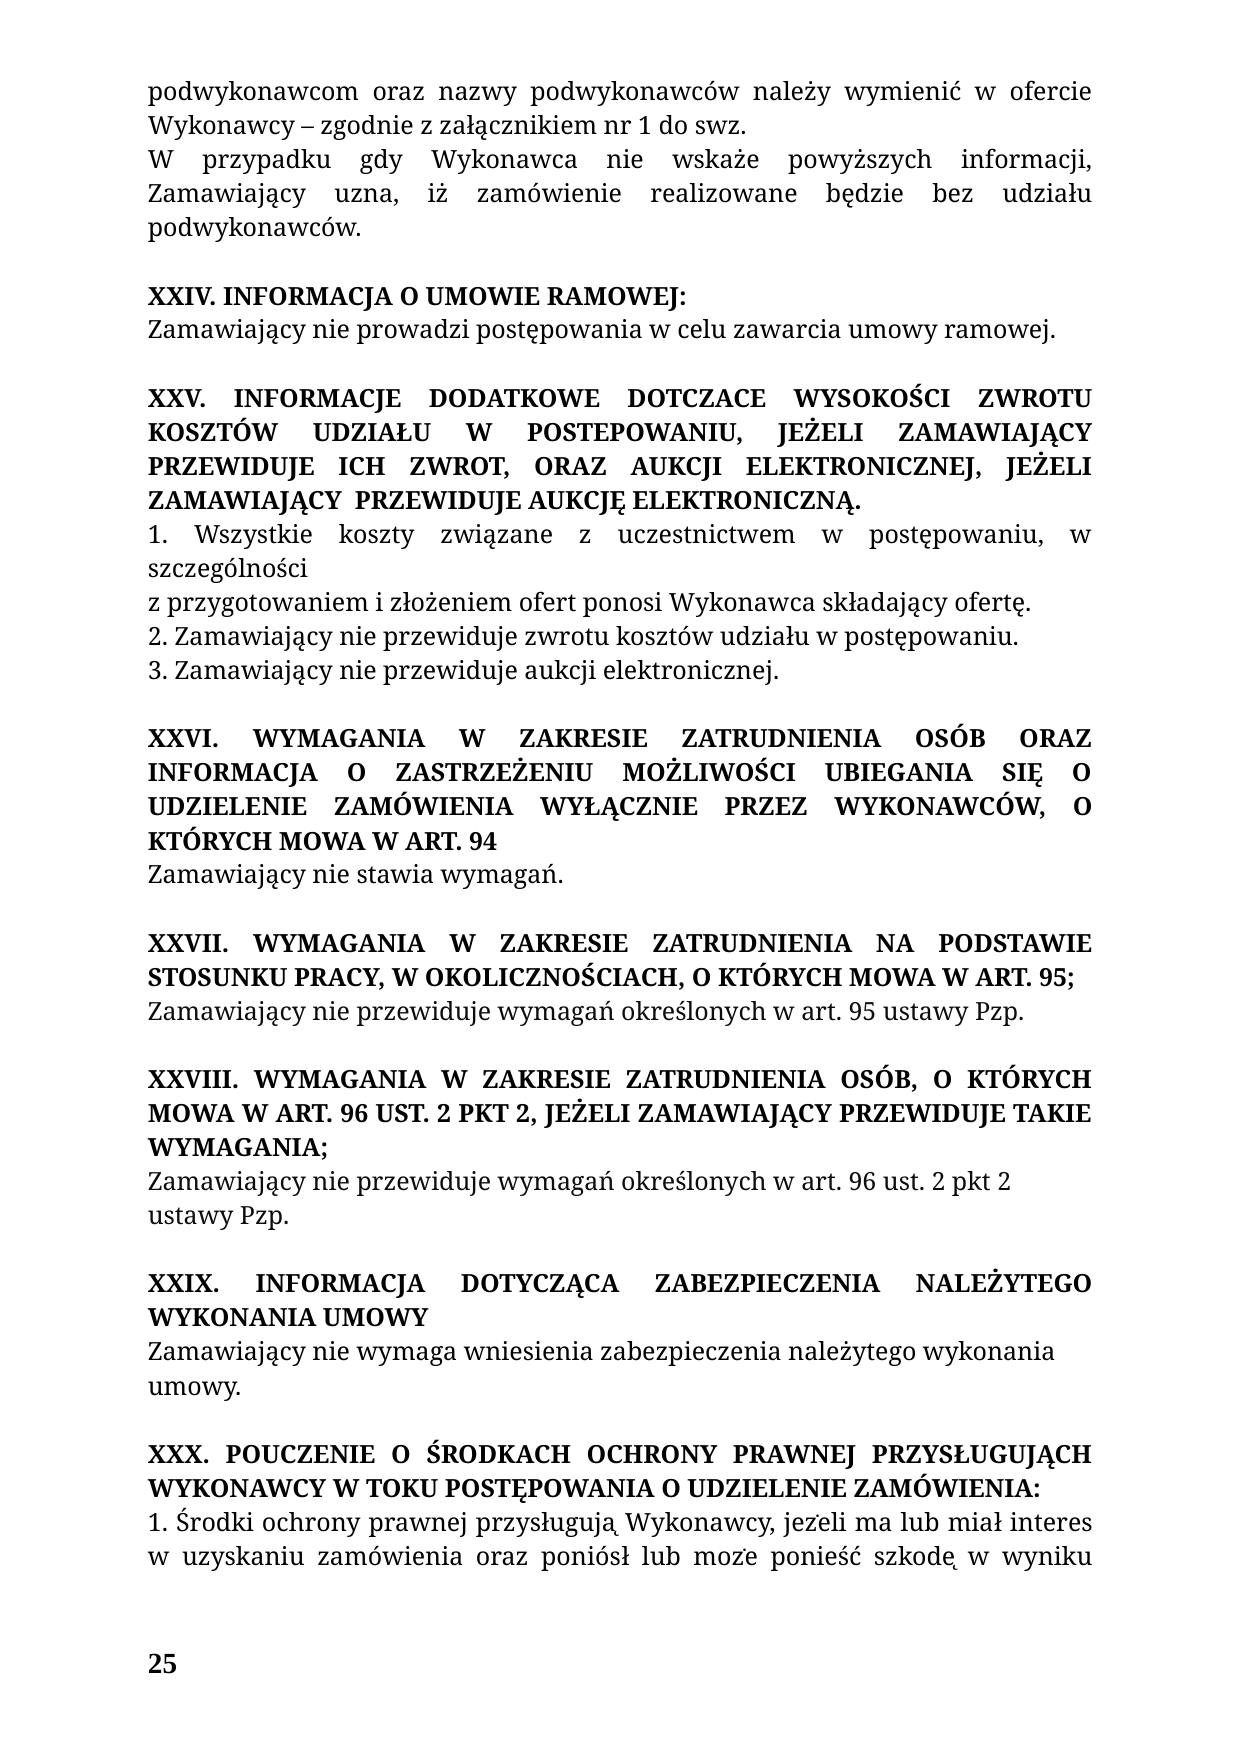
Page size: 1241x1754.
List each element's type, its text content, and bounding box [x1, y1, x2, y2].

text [148, 1504, 1093, 1572]
list Zamawiający nie stawia wymagań. [148, 857, 1093, 891]
list Zamawiający nie wymaga wniesienia zabezpieczenia należytego wykonania umowy. [148, 1334, 1093, 1402]
text 1. Wszystkie koszty związane z uczestnictwem w postępowaniu, w szczególności z przygotowaniem i złożeniem ofert ponosi Wykonawca składający ofertę. [148, 517, 1093, 619]
text Zamawiający nie przewiduje wymagań określonych w art. 96 ust. 2 pkt 2 ustawy Pzp. [148, 1164, 1093, 1232]
text XXVII. WYMAGANIA W ZAKRESIE ZATRUDNIENIA NA PODSTAWIE STOSUNKU PRACY, W OKOLICZNOŚCIACH, O KTÓRYCH MOWA W ART. 95; [148, 925, 1093, 993]
text XXIX. INFORMACJA DOTYCZĄCA ZABEZPIECZENIA NALEŻYTEGO WYKONANIA UMOWY [148, 1266, 1093, 1334]
text Zamawiający nie przewiduje wymagań określonych w art. 95 ustawy Pzp. [148, 993, 1093, 1027]
text Zamawiający nie prowadzi postępowania w celu zawarcia umowy ramowej. [148, 312, 1093, 346]
text XXVIII. WYMAGANIA W ZAKRESIE ZATRUDNIENIA OSÓB, O KTÓRYCH MOWA W ART. 96 UST. 2 PKT 2, JEŻELI ZAMAWIAJĄCY PRZEWIDUJE TAKIE WYMAGANIA; [148, 1062, 1093, 1164]
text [148, 74, 1093, 142]
text XXX. POUCZENIE O ŚRODKACH OCHRONY PRAWNEJ PRZYSŁUGUJĄCH WYKONAWCY W TOKU POSTĘPOWANIA O UDZIELENIE ZAMÓWIENIA: [148, 1436, 1093, 1504]
text XXIV. INFORMACJA O UMOWIE RAMOWEJ: [148, 278, 1093, 312]
text W przypadku gdy Wykonawca nie wskaże powyższych informacji, Zamawiający uzna, iż zamówienie realizowane będzie bez udziału podwykonawców. [148, 142, 1093, 244]
text XXVI. WYMAGANIA W ZAKRESIE ZATRUDNIENIA OSÓB ORAZ INFORMACJA O ZASTRZEŻENIU MOŻLIWOŚCI UBIEGANIA SIĘ O UDZIELENIE ZAMÓWIENIA WYŁĄCZNIE PRZEZ WYKONAWCÓW, O KTÓRYCH MOWA W ART. 94 [148, 721, 1093, 857]
text 3. Zamawiający nie przewiduje aukcji elektronicznej. [148, 653, 1093, 687]
text 2. Zamawiający nie przewiduje zwrotu kosztów udziału w postępowaniu. [148, 619, 1093, 653]
text XXV. INFORMACJE DODATKOWE DOTCZACE WYSOKOŚCI ZWROTU KOSZTÓW UDZIAŁU W POSTEPOWANIU, JEŻELI ZAMAWIAJĄCY PRZEWIDUJE ICH ZWROT, ORAZ AUKCJI ELEKTRONICZNEJ, JEŻELI ZAMAWIAJĄCY PRZEWIDUJE AUKCJĘ ELEKTRONICZNĄ. [148, 380, 1093, 517]
